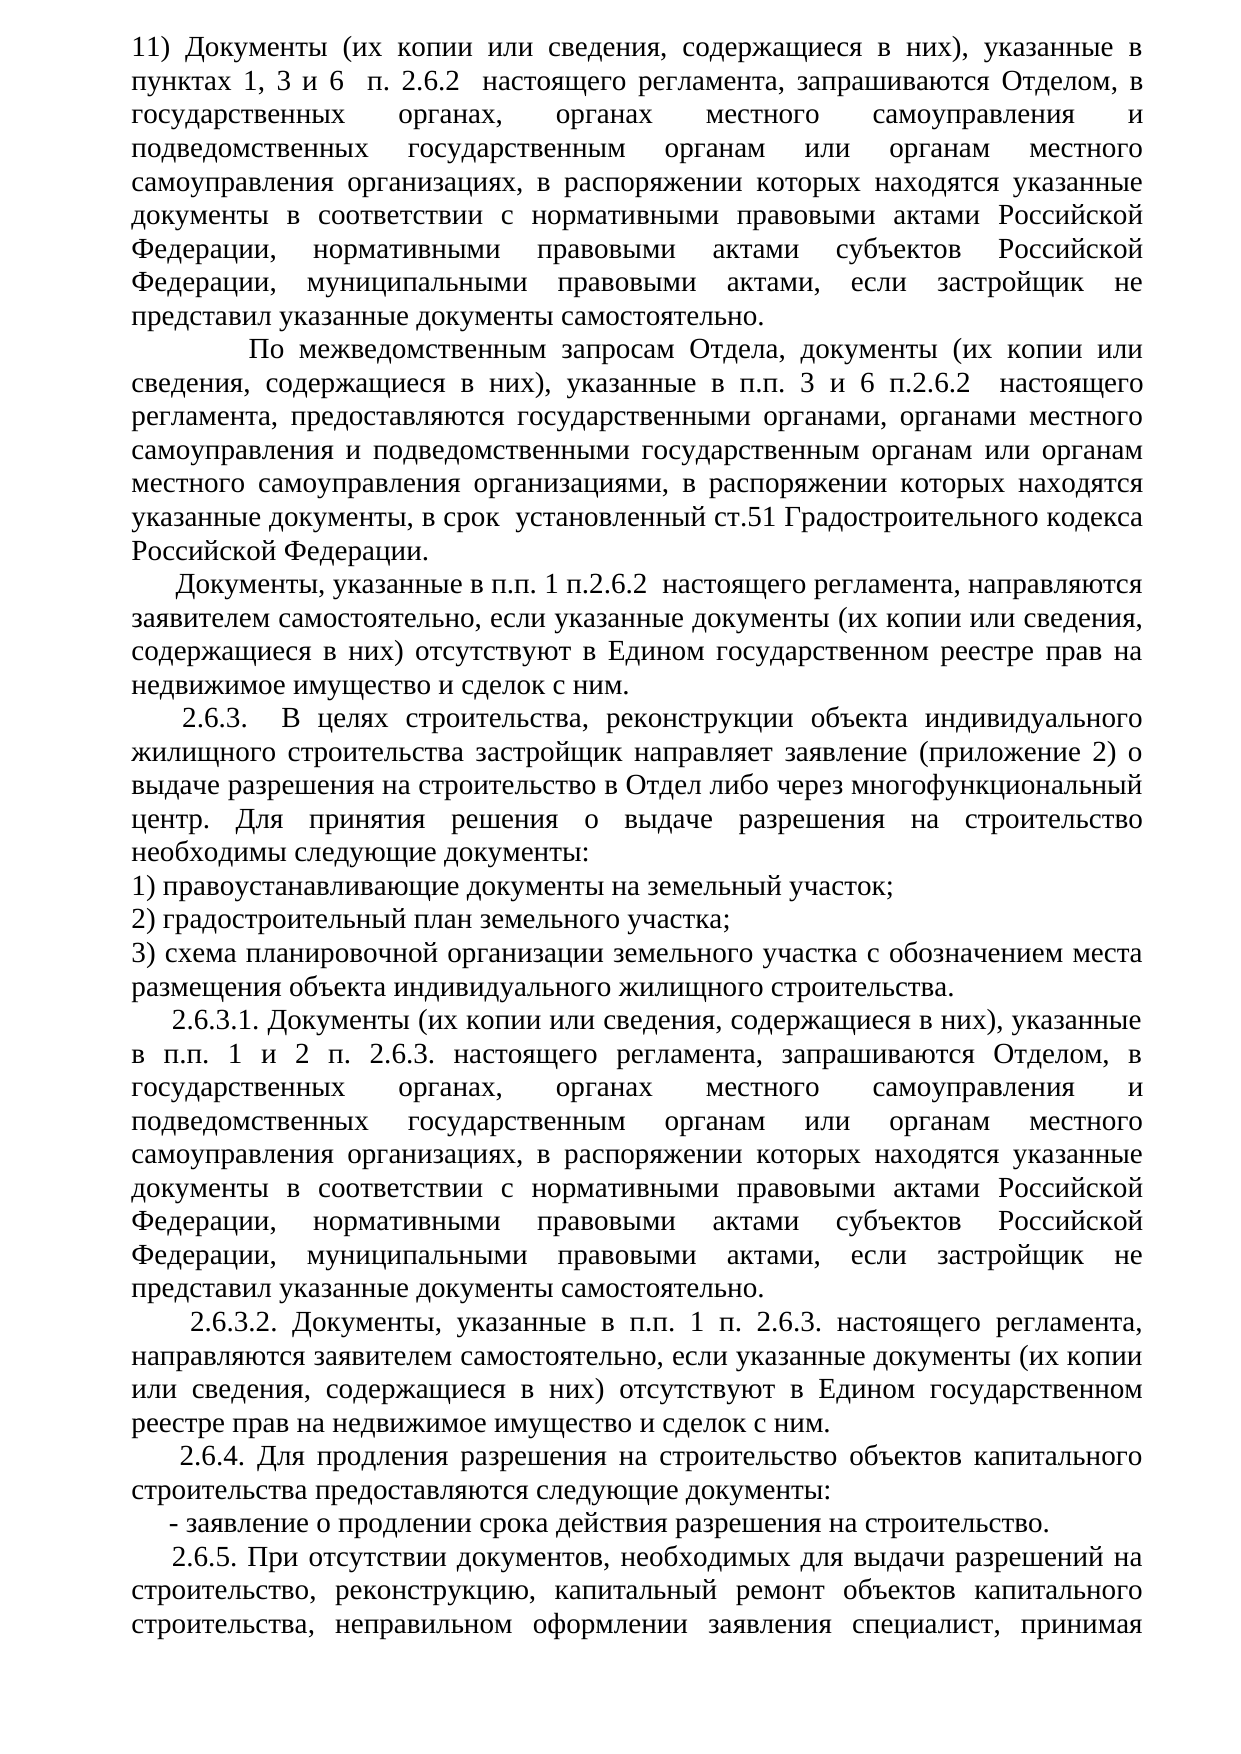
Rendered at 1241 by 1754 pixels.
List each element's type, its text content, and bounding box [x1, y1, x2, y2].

text Документы, указанные в п.п. 1 п.2.6.2 настоящего регламента, направляются заявителем самостоятельно, если указанные документы (их копии или сведения, содержащиеся в них) отсутствуют в Едином государственном реестре прав на недвижимое имущество и сделок с ним. [131, 566, 1144, 700]
text 2.6.3. В целях строительства, реконструкции объекта индивидуального жилищного строительства застройщик направляет заявление (приложение 2) о выдаче разрешения на строительство в Отдел либо через многофункциональный центр. Для принятия решения о выдаче разрешения на строительство необходимы следующие документы: [131, 700, 1144, 868]
text 3) схема планировочной организации земельного участка с обозначением места размещения объекта индивидуального жилищного строительства. [131, 935, 1144, 1002]
text 2) градостроительный план земельного участка; [131, 902, 1144, 935]
text 2.6.3.2. Документы, указанные в п.п. 1 п. 2.6.3. настоящего регламента, направляются заявителем самостоятельно, если указанные документы (их копии или сведения, содержащиеся в них) отсутствуют в Едином государственном реестре прав на недвижимое имущество и сделок с ним. [131, 1304, 1144, 1438]
text - заявление о продлении срока действия разрешения на строительство. [169, 1505, 1144, 1539]
text 11) Документы (их копии или сведения, содержащиеся в них), указанные в пунктах 1, 3 и 6 п. 2.6.2 настоящего регламента, запрашиваются Отделом, в государственных органах, органах местного самоуправления и подведомственных государственным органам или органам местного самоуправления организациях, в распоряжении которых находятся указанные документы в соответствии с нормативными правовыми актами Российской Федерации, нормативными правовыми актами субъектов Российской Федерации, муниципальными правовыми актами, если застройщик не представил указанные документы самостоятельно. [131, 29, 1144, 331]
text 2.6.4. Для продления разрешения на строительство объектов капитального строительства предоставляются следующие документы: [131, 1438, 1144, 1505]
text 2.6.3.1. Документы (их копии или сведения, содержащиеся в них), указанные в п.п. 1 и 2 п. 2.6.3. настоящего регламента, запрашиваются Отделом, в государственных органах, органах местного самоуправления и подведомственных государственным органам или органам местного самоуправления организациях, в распоряжении которых находятся указанные документы в соответствии с нормативными правовыми актами Российской Федерации, нормативными правовыми актами субъектов Российской Федерации, муниципальными правовыми актами, если застройщик не представил указанные документы самостоятельно. [131, 1002, 1144, 1304]
text 1) правоустанавливающие документы на земельный участок; [131, 868, 1144, 902]
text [131, 1539, 1144, 1639]
text По межведомственным запросам Отдела, документы (их копии или сведения, содержащиеся в них), указанные в п.п. 3 и 6 п.2.6.2 настоящего регламента, предоставляются государственными органами, органами местного самоуправления и подведомственными государственным органам или органам местного самоуправления организациями, в распоряжении которых находятся указанные документы, в срок установленный ст.51 Градостроительного кодекса Российской Федерации. [131, 331, 1144, 566]
